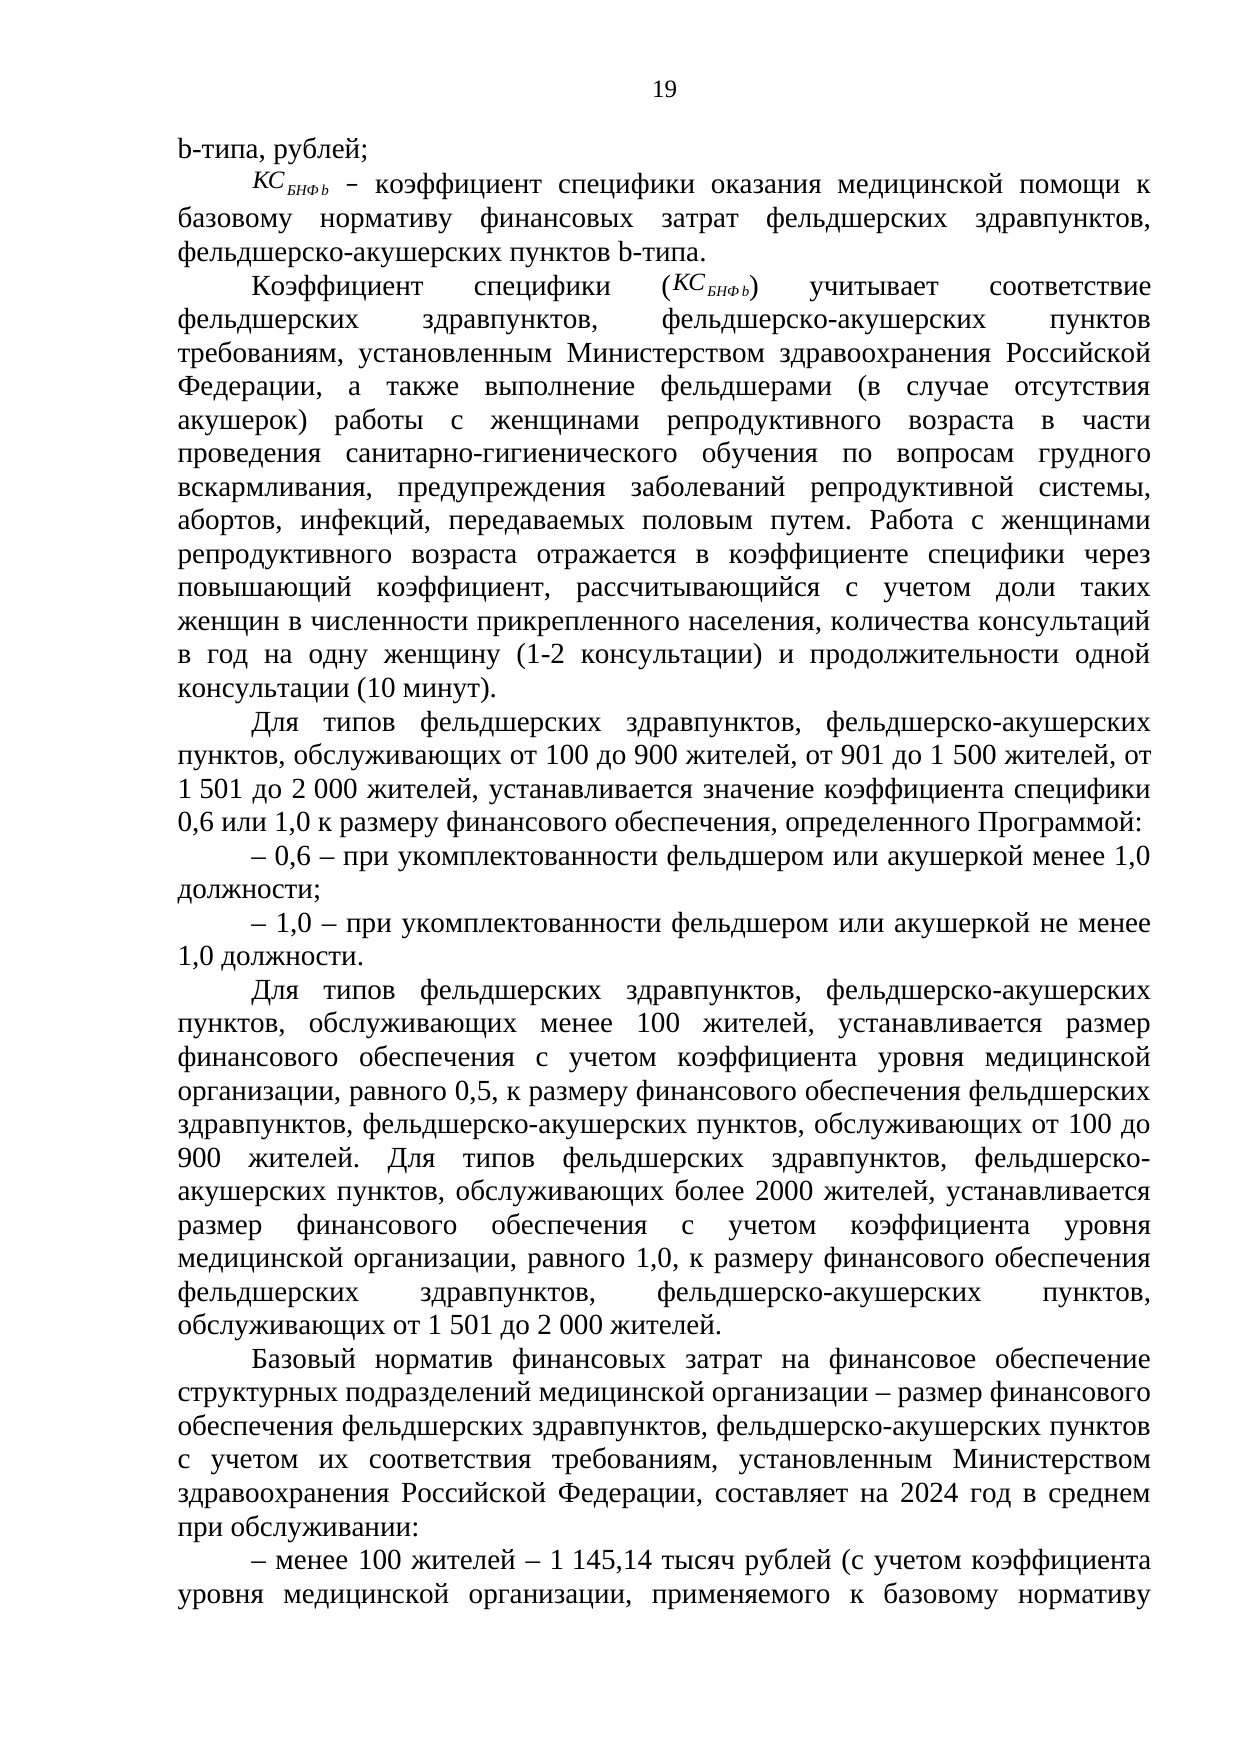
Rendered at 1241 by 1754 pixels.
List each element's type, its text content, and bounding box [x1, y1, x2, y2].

text Для типов фельдшерских здравпунктов, фельдшерско-акушерских пунктов, обслуживающих от 100 до 900 жителей, от 901 до 1 500 жителей, от 1 501 до 2 000 жителей, устанавливается значение коэффициента специфики 0,6 или 1,0 к размеру финансового обеспечения, определенного Программой: [177, 704, 1152, 838]
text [177, 131, 1152, 165]
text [177, 1542, 1152, 1609]
text – 0,6 – при укомплектованности фельдшером или акушеркой менее 1,0 должности; [177, 838, 1152, 905]
text – коэффициент специфики оказания медицинской помощи к базовому нормативу финансовых затрат фельдшерских здравпунктов, фельдшерско-акушерских пунктов b-типа. [177, 165, 1152, 268]
text Коэффициент специфики () учитывает соответствие фельдшерских здравпунктов, фельдшерско-акушерских пунктов требованиям, установленным Министерством здравоохранения Российской Федерации, а также выполнение фельдшерами (в случае отсутствия акушерок) работы с женщинами репродуктивного возраста в части проведения санитарно-гигиенического обучения по вопросам грудного вскармливания, предупреждения заболеваний репродуктивной системы, абортов, инфекций, передаваемых половым путем. Работа с женщинами репродуктивного возраста отражается в коэффициенте специфики через повышающий коэффициент, рассчитывающийся с учетом доли таких женщин в численности прикрепленного населения, количества консультаций в год на одну женщину (1-2 консультации) и продолжительности одной консультации (10 минут). [177, 268, 1152, 704]
text Базовый норматив финансовых затрат на финансовое обеспечение структурных подразделений медицинской организации – размер финансового обеспечения фельдшерских здравпунктов, фельдшерско-акушерских пунктов с учетом их соответствия требованиям, установленным Министерством здравоохранения Российской Федерации, составляет на 2024 год в среднем при обслуживании: [177, 1341, 1152, 1542]
text Для типов фельдшерских здравпунктов, фельдшерско-акушерских пунктов, обслуживающих менее 100 жителей, устанавливается размер финансового обеспечения с учетом коэффициента уровня медицинской организации, равного 0,5, к размеру финансового обеспечения фельдшерских здравпунктов, фельдшерско-акушерских пунктов, обслуживающих от 100 до 900 жителей. Для типов фельдшерских здравпунктов, фельдшерско-акушерских пунктов, обслуживающих более 2000 жителей, устанавливается размер финансового обеспечения с учетом коэффициента уровня медицинской организации, равного 1,0, к размеру финансового обеспечения фельдшерских здравпунктов, фельдшерско-акушерских пунктов, обслуживающих от 1 501 до 2 000 жителей. [177, 972, 1152, 1341]
text – 1,0 – при укомплектованности фельдшером или акушеркой не менее 1,0 должности. [177, 905, 1152, 972]
